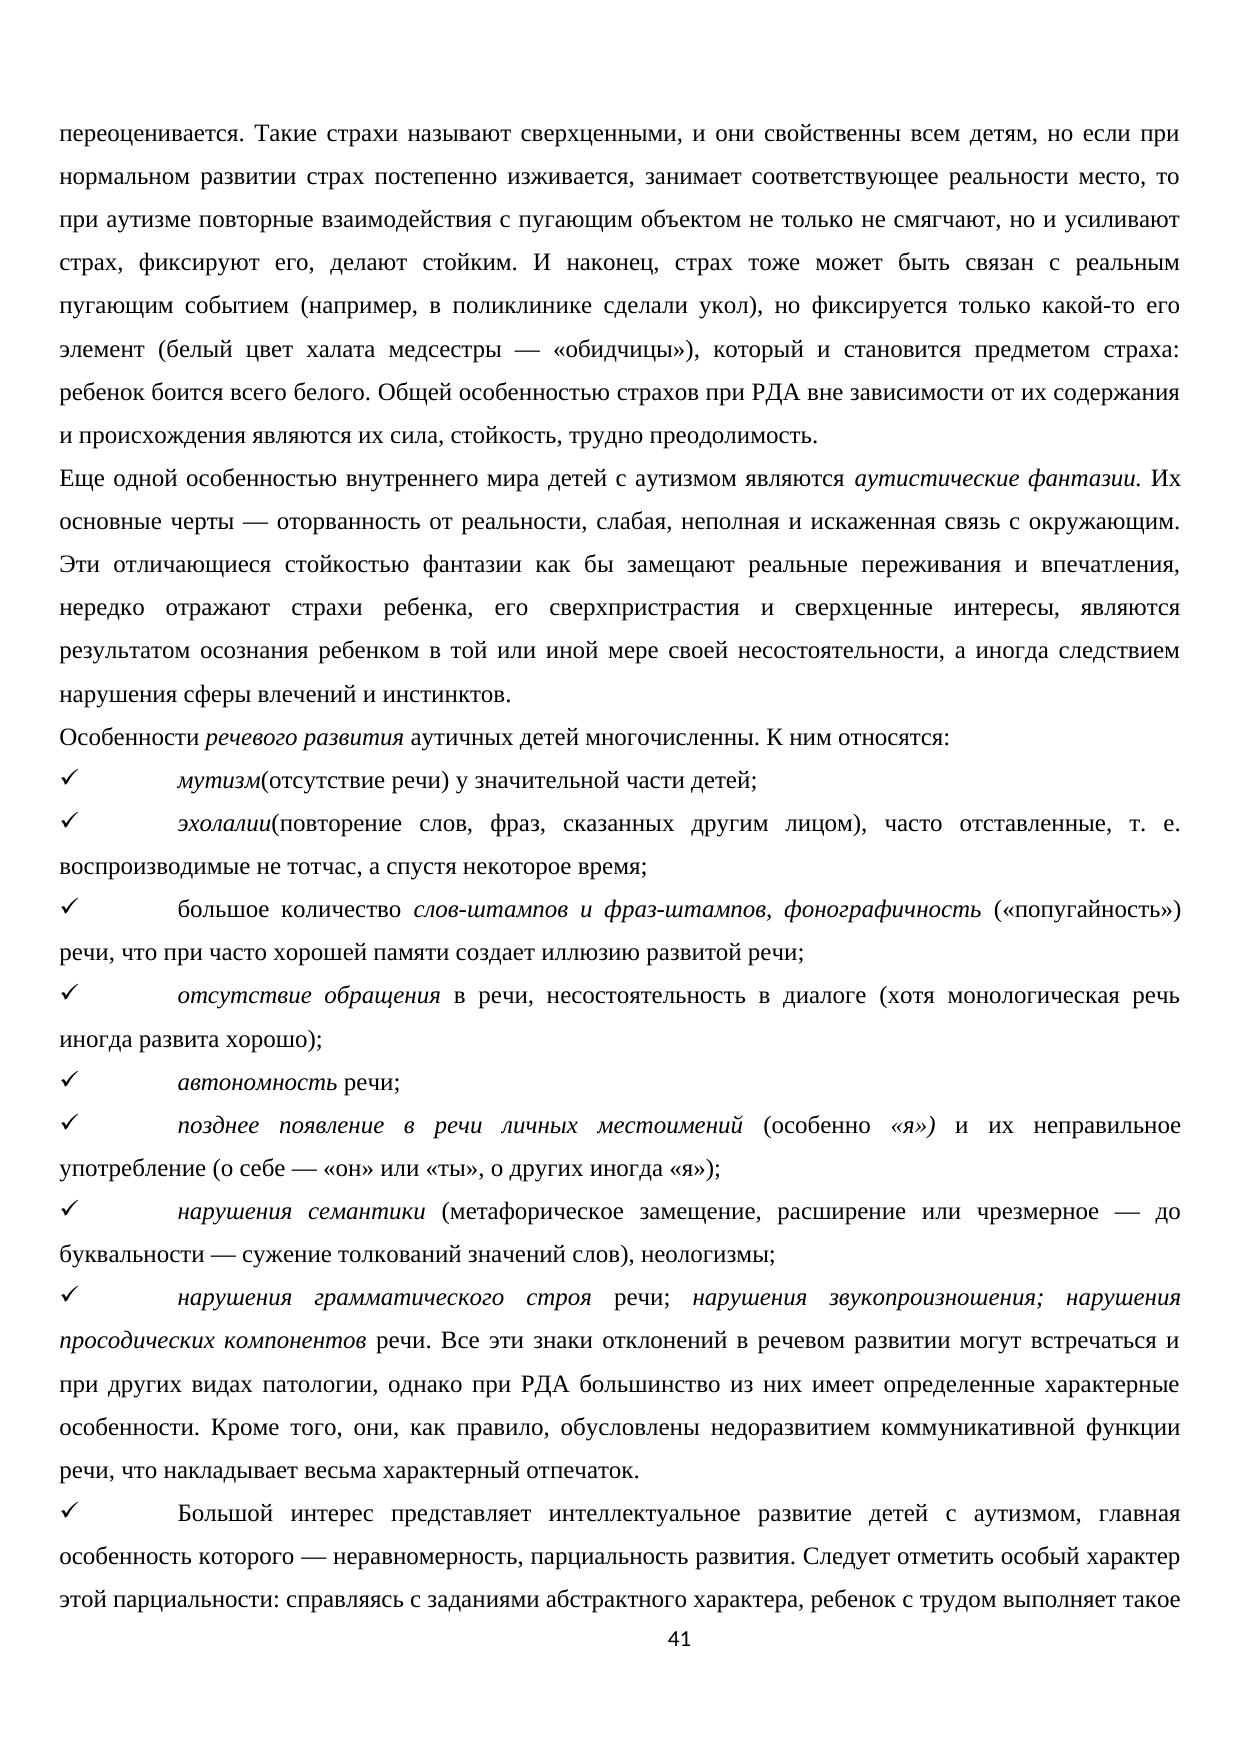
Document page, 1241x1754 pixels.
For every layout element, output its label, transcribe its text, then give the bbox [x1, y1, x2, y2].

list нарушения семантики (метафорическое замещение, расширение или чрезмерное — до буквальности — сужение толкований значений слов), неологизмы; [59, 1196, 1181, 1268]
list мутизм(отсутствие речи) у значительной части детей; [59, 765, 1181, 794]
list позднее появление в речи личных местоимений (особенно «я») и их неправильное употребление (о себе — «он» или «ты», о других иногда «я»); [59, 1110, 1181, 1182]
list автономность речи; [59, 1067, 1181, 1096]
list большое количество слов-штампов и фраз-штампов, фонографичность («попугайность») речи, что при часто хорошей памяти создает иллюзию развитой речи; [59, 894, 1181, 966]
list эхолалии(повторение слов, фраз, сказанных другим лицом), часто отставленные, т. е. воспроизводимые не тотчас, а спустя некоторое время; [59, 808, 1181, 880]
text Особенности речевого развития аутичных детей многочисленны. К ним относятся: [59, 722, 1181, 751]
list нарушения грамматического строя речи; нарушения звукопроизношения; нарушения просодических компонентов речи. Все эти знаки отклонений в речевом развитии могут встречаться и при других видах патологии, однако при РДА большинство из них имеет определенные характерные особенности. Кроме того, они, как правило, обусловлены недоразвитием коммуникативной функции речи, что накладывает весьма характерный отпечаток. [59, 1282, 1181, 1484]
list отсутствие обращения в речи, несостоятельность в диалоге (хотя монологическая речь иногда развита хорошо); [59, 981, 1181, 1052]
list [59, 1498, 1181, 1613]
text Еще одной особенностью внутреннего мира детей с аутизмом являются аутистические фантазии. Их основные черты — оторванность от реальности, слабая, неполная и искаженная связь с окружающим. Эти отличающиеся стойкостью фантазии как бы замещают реальные переживания и впечатления, нередко отражают страхи ребенка, его сверхпристрастия и сверхценные интересы, являются результатом осознания ребенком в той или иной мере своей несостоятельности, а иногда следствием нарушения сферы влечений и инстинктов. [59, 463, 1181, 707]
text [59, 118, 1181, 449]
